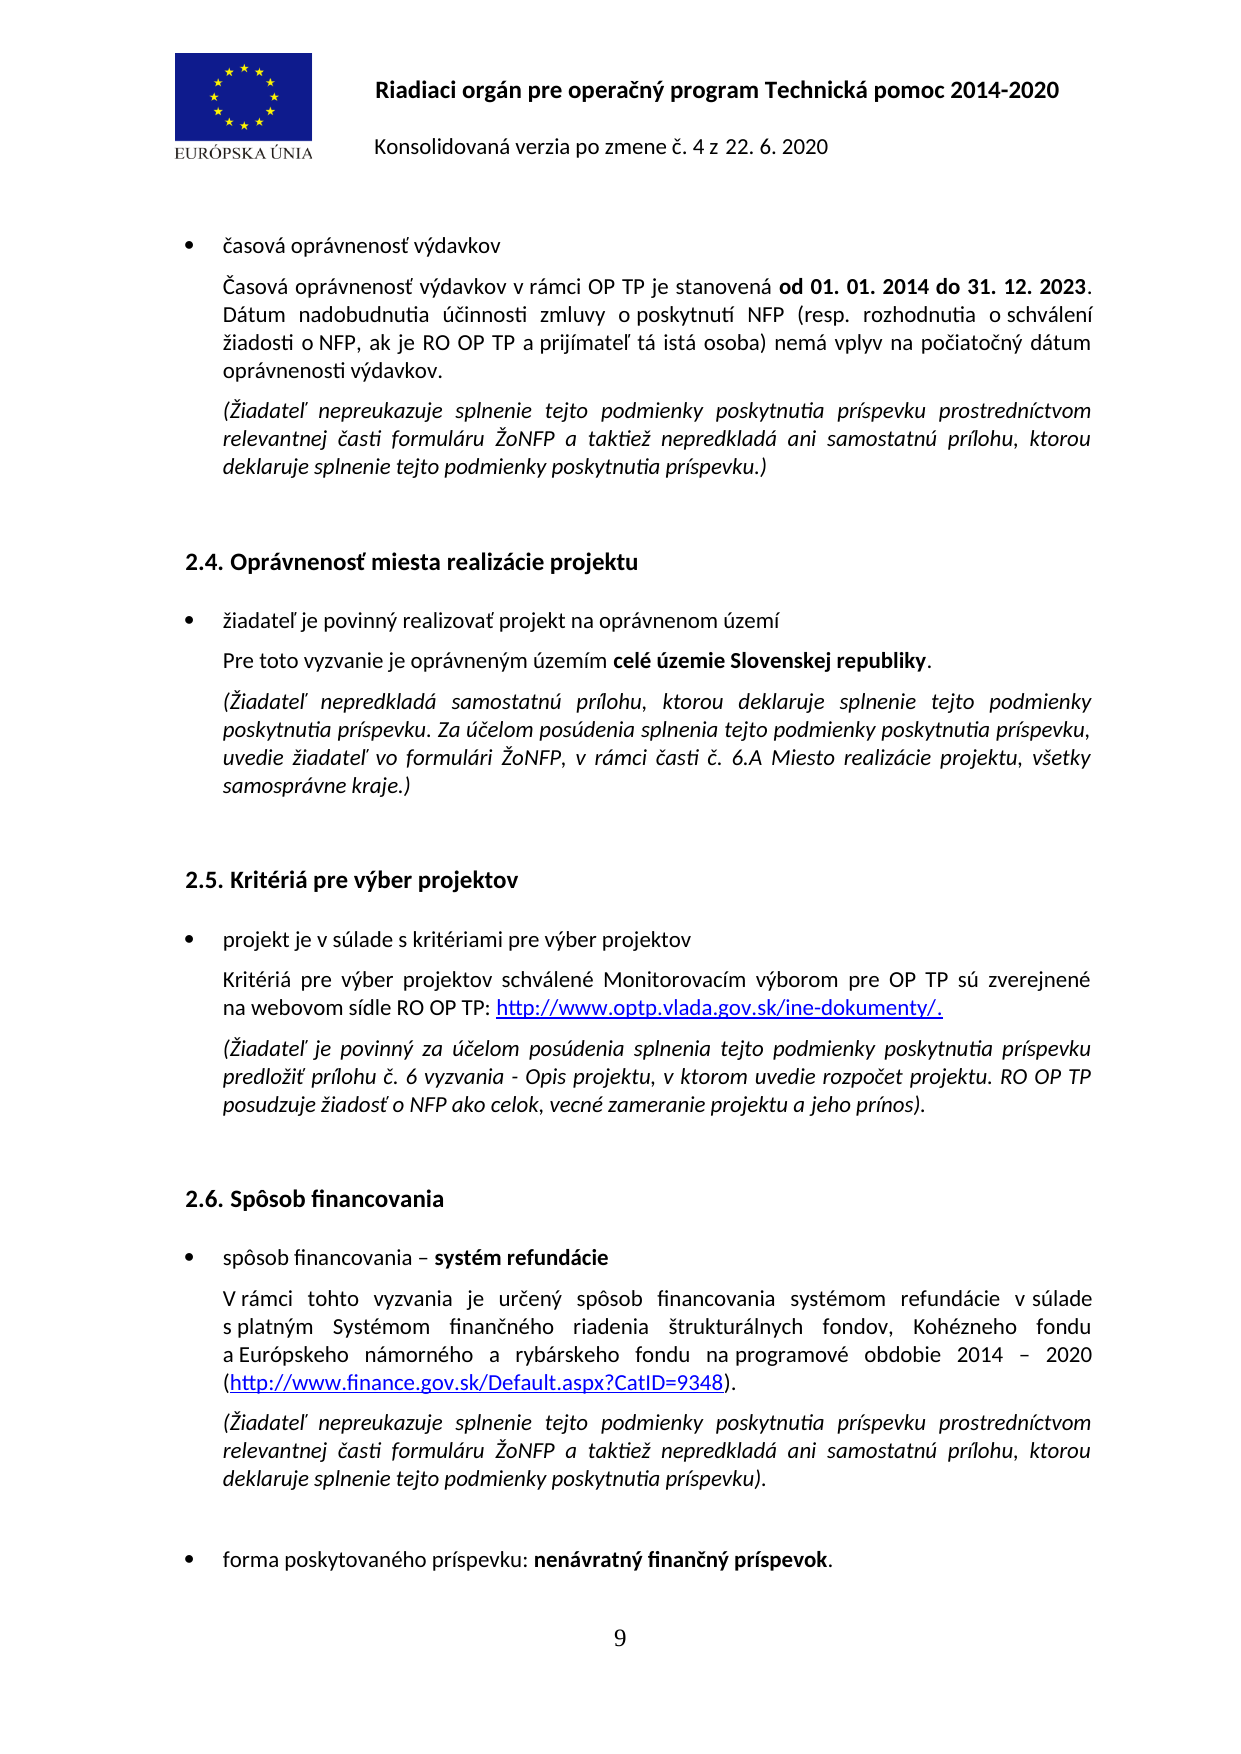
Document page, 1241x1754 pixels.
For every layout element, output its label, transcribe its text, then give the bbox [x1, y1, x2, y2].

list časová oprávnenosť výdavkov [185, 231, 1093, 259]
list (Žiadateľ nepreukazuje splnenie tejto podmienky poskytnutia príspevku prostredníctvom relevantnej časti formuláru ŽoNFP a taktiež nepredkladá ani samostatnú prílohu, ktorou deklaruje splnenie tejto podmienky poskytnutia príspevku.) [223, 396, 1093, 481]
list Kritériá pre výber projektov schválené Monitorovacím výborom pre OP TP sú zverejnené na webovom sídle RO OP TP: http://www.optp.vlada.gov.sk/ine-dokumenty/. [223, 965, 1093, 1021]
picture [174, 53, 313, 159]
list žiadateľ je povinný realizovať projekt na oprávnenom území [185, 606, 1093, 634]
list Spôsob financovania [185, 1183, 1093, 1214]
list Pre toto vyzvanie je oprávneným územím celé územie Slovenskej republiky. [223, 647, 1093, 674]
list spôsob financovania – systém refundácie [185, 1243, 1093, 1271]
list Oprávnenosť miesta realizácie projektu [185, 546, 1093, 577]
list Časová oprávnenosť výdavkov v rámci OP TP je stanovená od 01. 01. 2014 do 31. 12. 2023. Dátum nadobudnutia účinnosti zmluvy o poskytnutí NFP (resp. rozhodnutia o schválení žiadosti o NFP, ak je RO OP TP a prijímateľ tá istá osoba) nemá vplyv na počiatočný dátum oprávnenosti výdavkov. [223, 272, 1093, 384]
list (Žiadateľ nepredkladá samostatnú prílohu, ktorou deklaruje splnenie tejto podmienky poskytnutia príspevku. Za účelom posúdenia splnenia tejto podmienky poskytnutia príspevku, uvedie žiadateľ vo formulári ŽoNFP, v rámci časti č. 6.A Miesto realizácie projektu, všetky samosprávne kraje.) [223, 687, 1093, 799]
list V rámci tohto vyzvania je určený spôsob financovania systémom refundácie v súlade s platným Systémom finančného riadenia štrukturálnych fondov, Kohézneho fondu a Európskeho námorného a rybárskeho fondu na programové obdobie 2014 – 2020 (http://www.finance.gov.sk/Default.aspx?CatID=9348). [223, 1284, 1093, 1396]
list forma poskytovaného príspevku: nenávratný finančný príspevok. [185, 1546, 1093, 1573]
list (Žiadateľ je povinný za účelom posúdenia splnenia tejto podmienky poskytnutia príspevku predložiť prílohu č. 6 vyzvania - Opis projektu, v ktorom uvedie rozpočet projektu. RO OP TP posudzuje žiadosť o NFP ako celok, vecné zameranie projektu a jeho prínos). [223, 1034, 1093, 1118]
list projekt je v súlade s kritériami pre výber projektov [185, 925, 1093, 953]
list Kritériá pre výber projektov [185, 865, 1093, 895]
